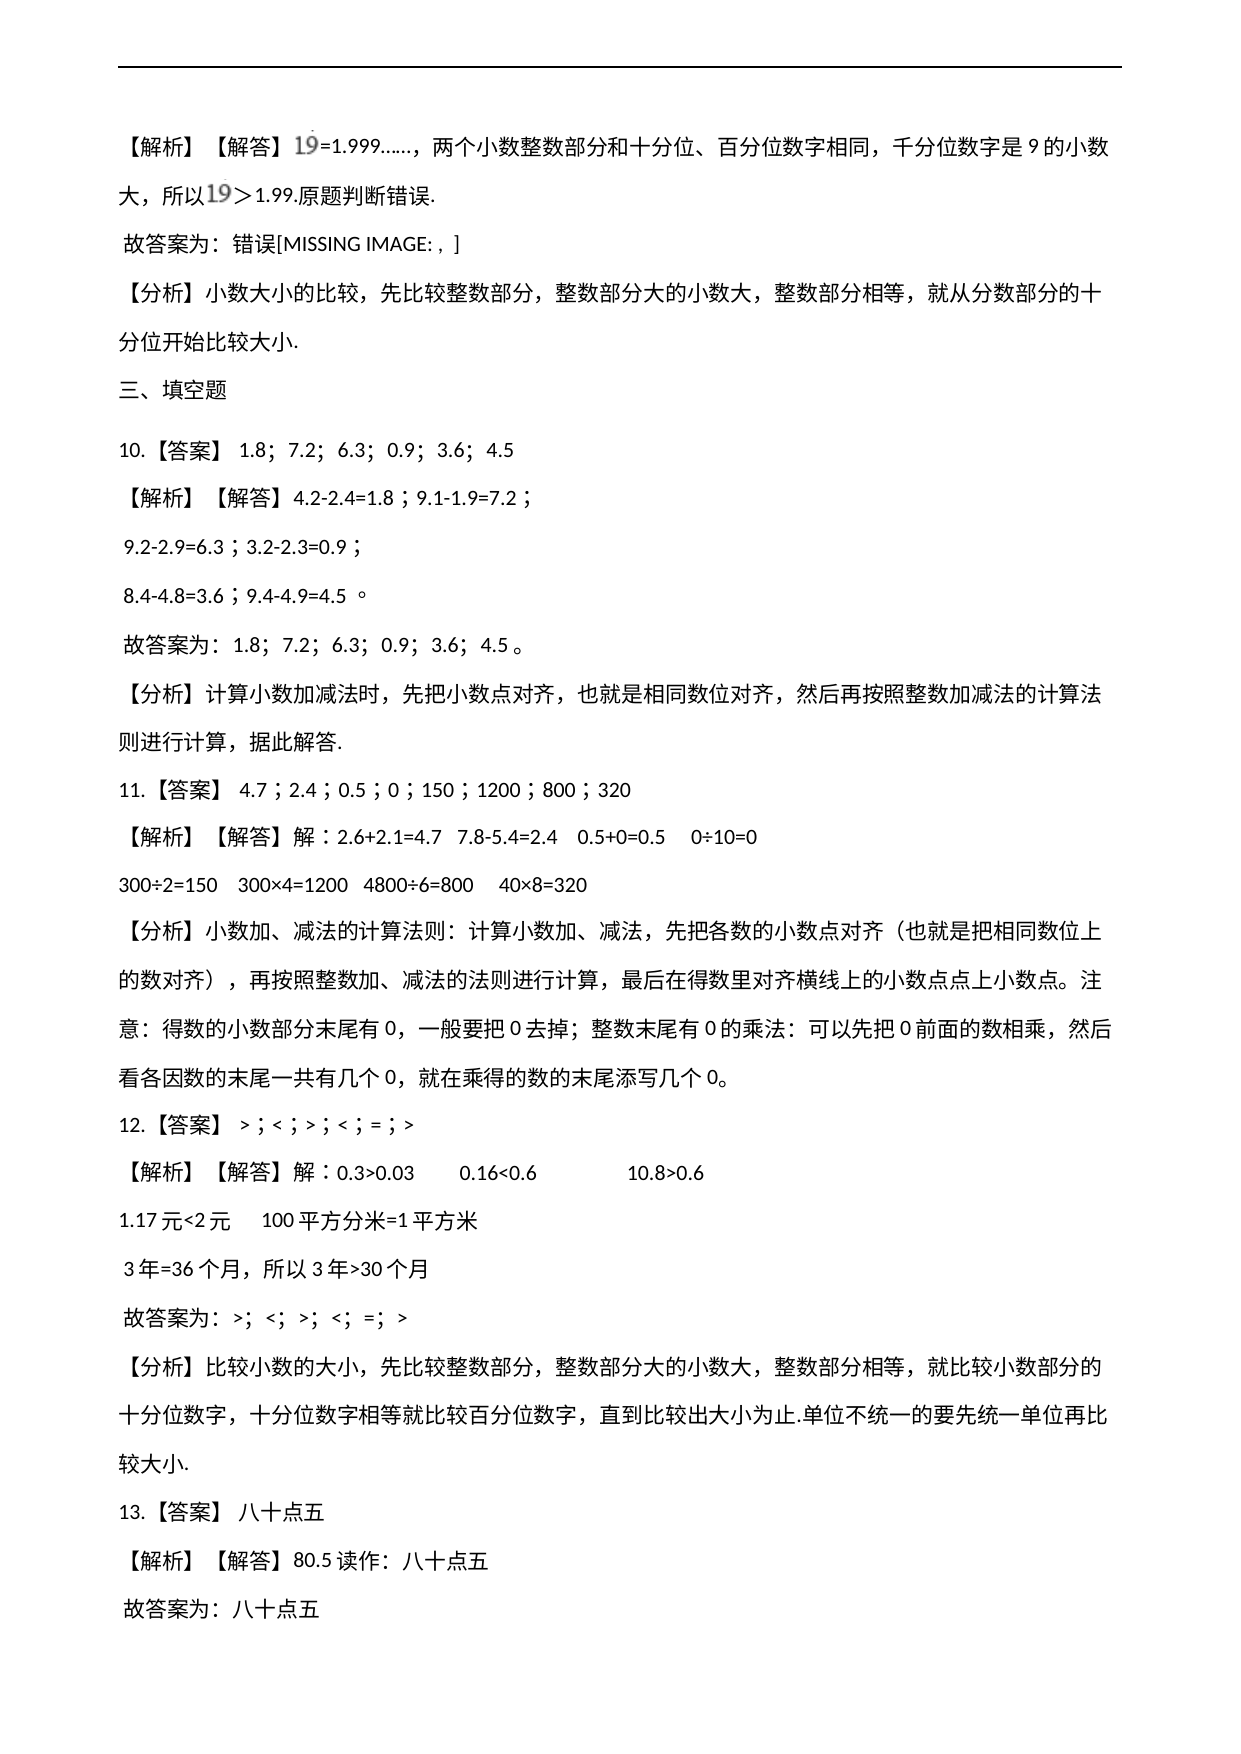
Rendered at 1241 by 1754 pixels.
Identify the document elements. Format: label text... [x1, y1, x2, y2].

text 11.【答案】 4.7；2.4；0.5；0；150；1200；800；320 [118, 773, 1122, 806]
picture [293, 130, 320, 156]
text 【解析】【解答】解：0.3>0.03 0.16<0.6 10.8>0.6 [118, 1156, 1122, 1188]
text 【分析】小数大小的比较，先比较整数部分，整数部分大的小数大，整数部分相等，就从分数部分的十分位开始比较大小. [118, 275, 1122, 357]
text 【解析】【解答】80.5读作：八十点五 故答案为：八十点五 [118, 1543, 1122, 1624]
picture [205, 179, 233, 204]
text 10.【答案】 1.8；7.2；6.3；0.9；3.6；4.5 [118, 433, 1122, 466]
text 1.17元<2元 100平方分米=1平方米 3年=36个月，所以3年>30个月 故答案为：>；<；>；<；=；> [118, 1203, 1122, 1333]
text 【解析】【解答】=1.999……，两个小数整数部分和十分位、百分位数字相同，千分位数字是9的小数大，所以＞1.99.原题判断错误. 故答案为：错误[MISSING IMAGE: , ] [118, 129, 1122, 259]
text 300÷2=150 300×4=1200 4800÷6=800 40×8=320 [118, 868, 1122, 901]
text 三、填空题 [118, 372, 1122, 405]
text 【分析】比较小数的大小，先比较整数部分，整数部分大的小数大，整数部分相等，就比较小数部分的十分位数字，十分位数字相等就比较百分位数字，直到比较出大小为止.单位不统一的要先统一单位再比较大小. [118, 1349, 1122, 1479]
text 【分析】小数加、减法的计算法则：计算小数加、减法，先把各数的小数点对齐（也就是把相同数位上的数对齐），再按照整数加、减法的法则进行计算，最后在得数里对齐横线上的小数点点上小数点。注意：得数的小数部分末尾有0，一般要把0去掉；整数末尾有0的乘法：可以先把0前面的数相乘，然后看各因数的末尾一共有几个0，就在乘得的数的末尾添写几个0。 [118, 914, 1122, 1093]
text 【解析】【解答】4.2-2.4=1.8；9.1-1.9=7.2； 9.2-2.9=6.3；3.2-2.3=0.9； 8.4-4.8=3.6；9.4-4.9=4.5 。 故答案为：1.8；7.2；6.3；0.9；3.6；4.5 。 [118, 482, 1122, 660]
text 【解析】【解答】解：2.6+2.1=4.7 7.8-5.4=2.4 0.5+0=0.5 0÷10=0 [118, 821, 1122, 853]
text 13.【答案】 八十点五 [118, 1495, 1122, 1527]
text 【分析】计算小数加减法时，先把小数点对齐，也就是相同数位对齐，然后再按照整数加减法的计算法则进行计算，据此解答. [118, 676, 1122, 757]
text 12.【答案】 >；<；>；<；=；> [118, 1108, 1122, 1141]
